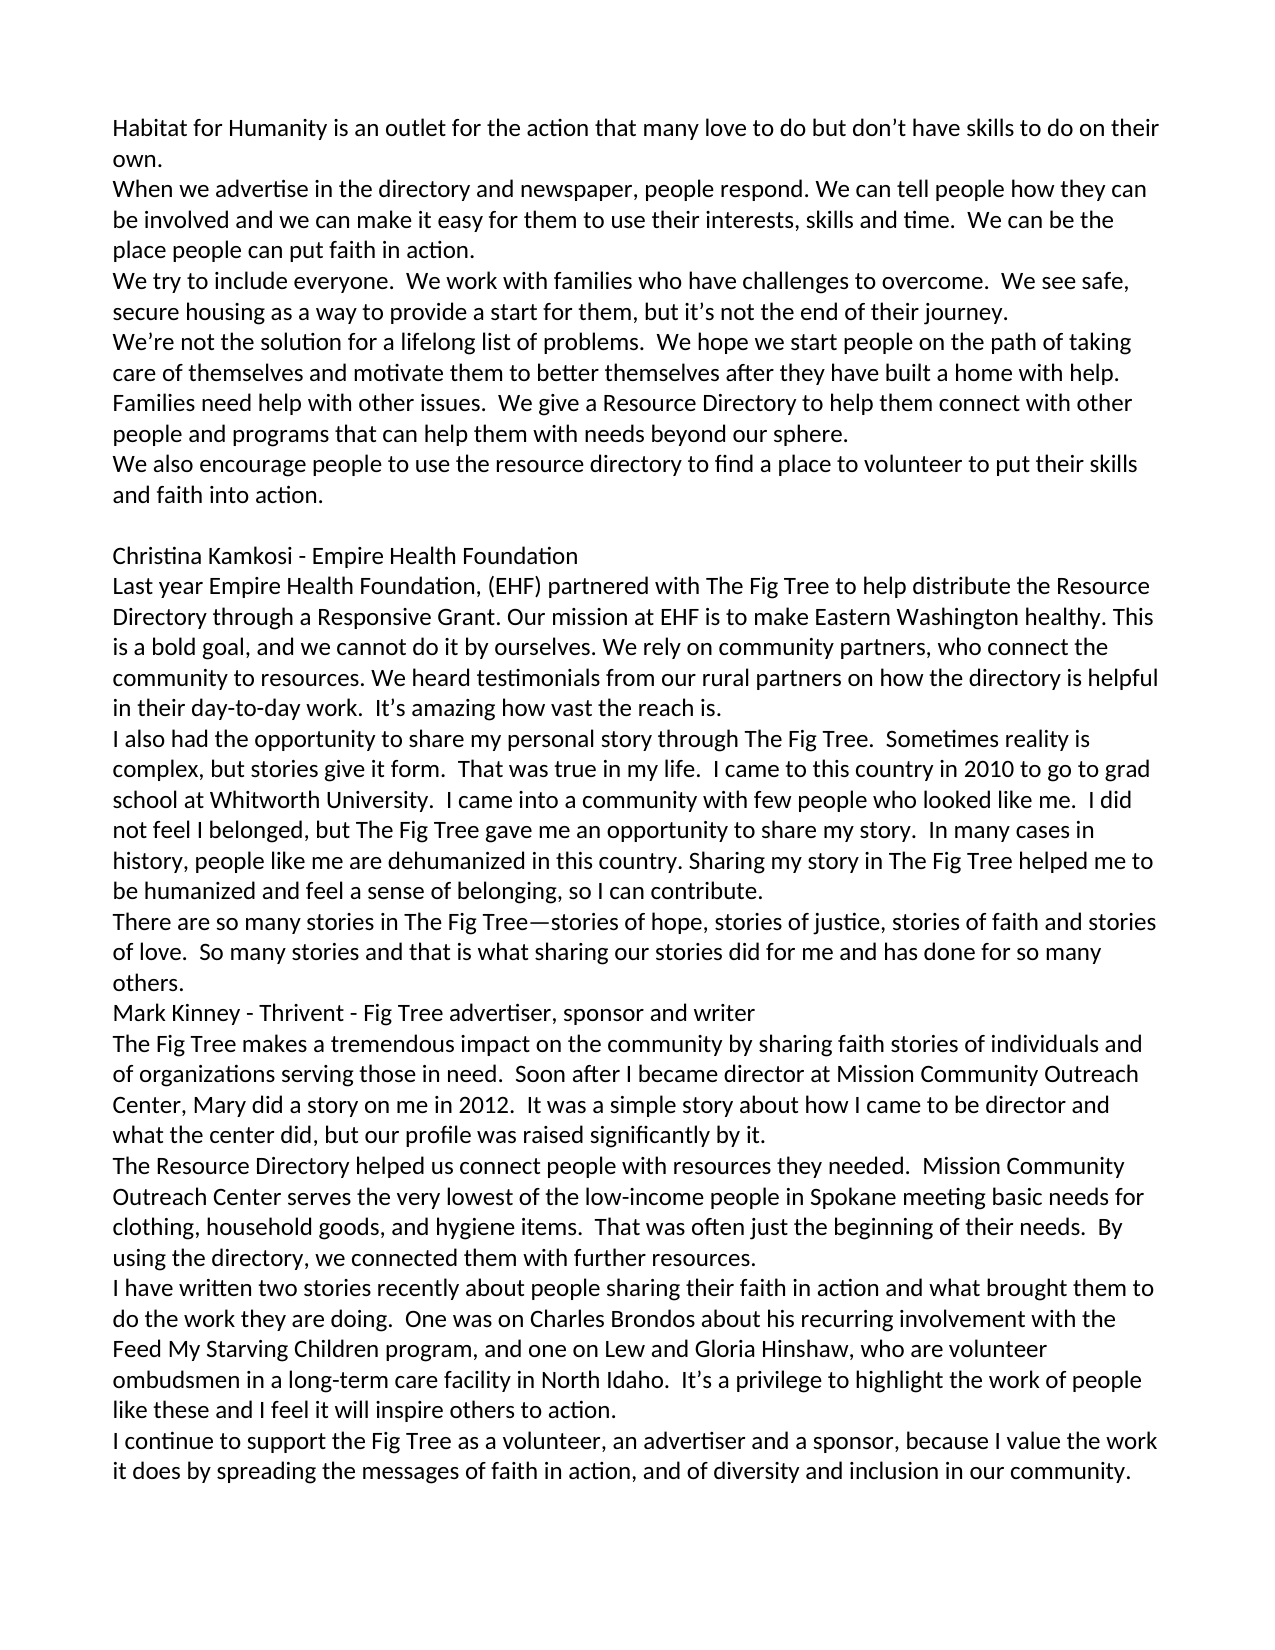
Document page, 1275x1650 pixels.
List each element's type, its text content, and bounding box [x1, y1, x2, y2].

text The Resource Directory helped us connect people with resources they needed. Mission Community Outreach Center serves the very lowest of the low-income people in Spokane meeting basic needs for clothing, household goods, and hygiene items. That was often just the beginning of their needs. By using the directory, we connected them with further resources. [112, 1150, 1162, 1272]
text Mark Kinney - Thrivent - Fig Tree advertiser, sponsor and writer [112, 998, 1162, 1028]
text Christina Kamkosi - Empire Health Foundation [112, 540, 1162, 570]
text The Fig Tree makes a tremendous impact on the community by sharing faith stories of individuals and of organizations serving those in need. Soon after I became director at Mission Community Outreach Center, Mary did a story on me in 2012. It was a simple story about how I came to be director and what the center did, but our profile was raised significantly by it. [112, 1028, 1162, 1150]
text I have written two stories recently about people sharing their faith in action and what brought them to do the work they are doing. One was on Charles Brondos about his recurring involvement with the Feed My Starving Children program, and one on Lew and Gloria Hinshaw, who are volunteer ombudsmen in a long-term care facility in North Idaho. It’s a privilege to highlight the work of people like these and I feel it will inspire others to action. [112, 1272, 1162, 1425]
text I also had the opportunity to share my personal story through The Fig Tree. Sometimes reality is complex, but stories give it form. That was true in my life. I came to this country in 2010 to go to grad school at Whitworth University. I came into a community with few people who looked like me. I did not feel I belonged, but The Fig Tree gave me an opportunity to share my story. In many cases in history, people like me are dehumanized in this country. Sharing my story in The Fig Tree helped me to be humanized and feel a sense of belonging, so I can contribute. [112, 723, 1162, 906]
text Last year Empire Health Foundation, (EHF) partnered with The Fig Tree to help distribute the Resource Directory through a Responsive Grant. Our mission at EHF is to make Eastern Washington healthy. This is a bold goal, and we cannot do it by ourselves. We rely on community partners, who connect the community to resources. We heard testimonials from our rural partners on how the directory is helpful in their day-to-day work. It’s amazing how vast the reach is. [112, 570, 1162, 723]
text Habitat for Humanity is an outlet for the action that many love to do but don’t have skills to do on their own. [112, 112, 1162, 173]
text There are so many stories in The Fig Tree—stories of hope, stories of justice, stories of faith and stories of love. So many stories and that is what sharing our stories did for me and has done for so many others. [112, 906, 1162, 998]
text I continue to support the Fig Tree as a volunteer, an advertiser and a sponsor, because I value the work it does by spreading the messages of faith in action, and of diversity and inclusion in our community. [112, 1425, 1162, 1486]
text We also encourage people to use the resource directory to find a place to volunteer to put their skills and faith into action. [112, 448, 1162, 509]
text We’re not the solution for a lifelong list of problems. We hope we start people on the path of taking care of themselves and motivate them to better themselves after they have built a home with help. Families need help with other issues. We give a Resource Directory to help them connect with other people and programs that can help them with needs beyond our sphere. [112, 326, 1162, 448]
text We try to include everyone. We work with families who have challenges to overcome. We see safe, secure housing as a way to provide a start for them, but it’s not the end of their journey. [112, 265, 1162, 326]
text When we advertise in the directory and newspaper, people respond. We can tell people how they can be involved and we can make it easy for them to use their interests, skills and time. We can be the place people can put faith in action. [112, 173, 1162, 265]
